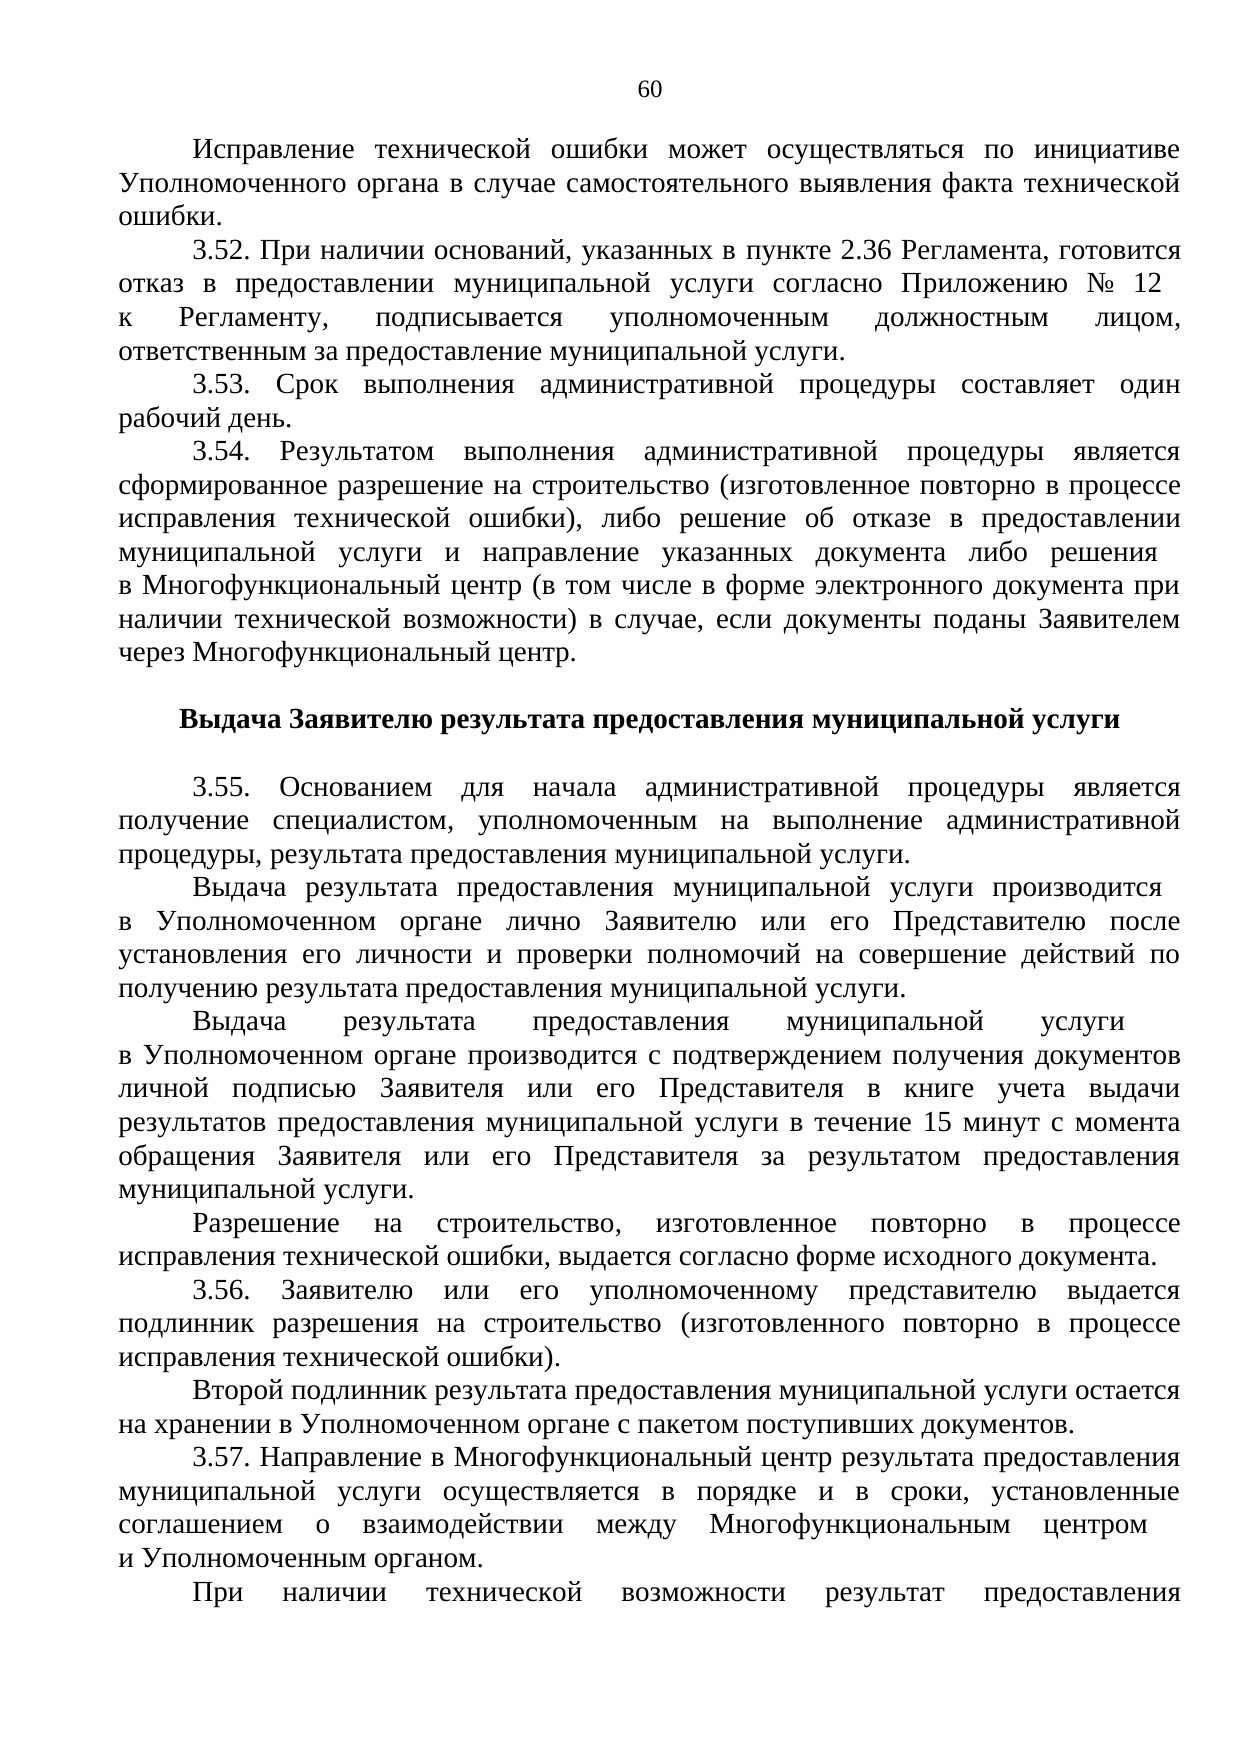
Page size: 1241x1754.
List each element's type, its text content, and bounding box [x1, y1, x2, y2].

text Исправление технической ошибки может осуществляться по инициативе Уполномоченного органа в случае самостоятельного выявления факта технической ошибки. [118, 131, 1181, 232]
text Выдача результата предоставления муниципальной услуги в Уполномоченном органе производится с подтверждением получения документов личной подписью Заявителя или его Представителя в книге учета выдачи результатов предоставления муниципальной услуги в течение 15 минут с момента обращения Заявителя или его Представителя за результатом предоставления муниципальной услуги. [118, 1003, 1181, 1205]
text 3.54. Результатом выполнения административной процедуры является сформированное разрешение на строительство (изготовленное повторно в процессе исправления технической ошибки), либо решение об отказе в предоставлении муниципальной услуги и направление указанных документа либо решения в Многофункциональный центр (в том числе в форме электронного документа при наличии технической возможности) в случае, если документы поданы Заявителем через Многофункциональный центр. [118, 433, 1181, 668]
text 3.57. Направление в Многофункциональный центр результата предоставления муниципальной услуги осуществляется в порядке и в сроки, установленные соглашением о взаимодействии между Многофункциональным центром и Уполномоченным органом. [118, 1439, 1181, 1574]
text 3.56. Заявителю или его уполномоченному представителю выдается подлинник разрешения на строительство (изготовленного повторно в процессе исправления технической ошибки). [118, 1272, 1181, 1372]
text Выдача Заявителю результата предоставления муниципальной услуги [118, 702, 1181, 735]
text Второй подлинник результата предоставления муниципальной услуги остается на хранении в Уполномоченном органе с пакетом поступивших документов. [118, 1372, 1181, 1439]
text 3.53. Срок выполнения административной процедуры составляет один рабочий день. [118, 366, 1181, 433]
text 3.52. При наличии оснований, указанных в пункте 2.36 Регламента, готовится отказ в предоставлении муниципальной услуги согласно Приложению № 12 к Регламенту, подписывается уполномоченным должностным лицом, ответственным за предоставление муниципальной услуги. [118, 232, 1181, 366]
text 3.55. Основанием для начала административной процедуры является получение специалистом, уполномоченным на выполнение административной процедуры, результата предоставления муниципальной услуги. [118, 769, 1181, 869]
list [118, 1574, 1181, 1607]
list Выдача результата предоставления муниципальной услуги производится в Уполномоченном органе лично Заявителю или его Представителю после установления его личности и проверки полномочий на совершение действий по получению результата предоставления муниципальной услуги. [118, 869, 1181, 1003]
text Разрешение на строительство, изготовленное повторно в процессе исправления технической ошибки, выдается согласно форме исходного документа. [118, 1205, 1181, 1272]
